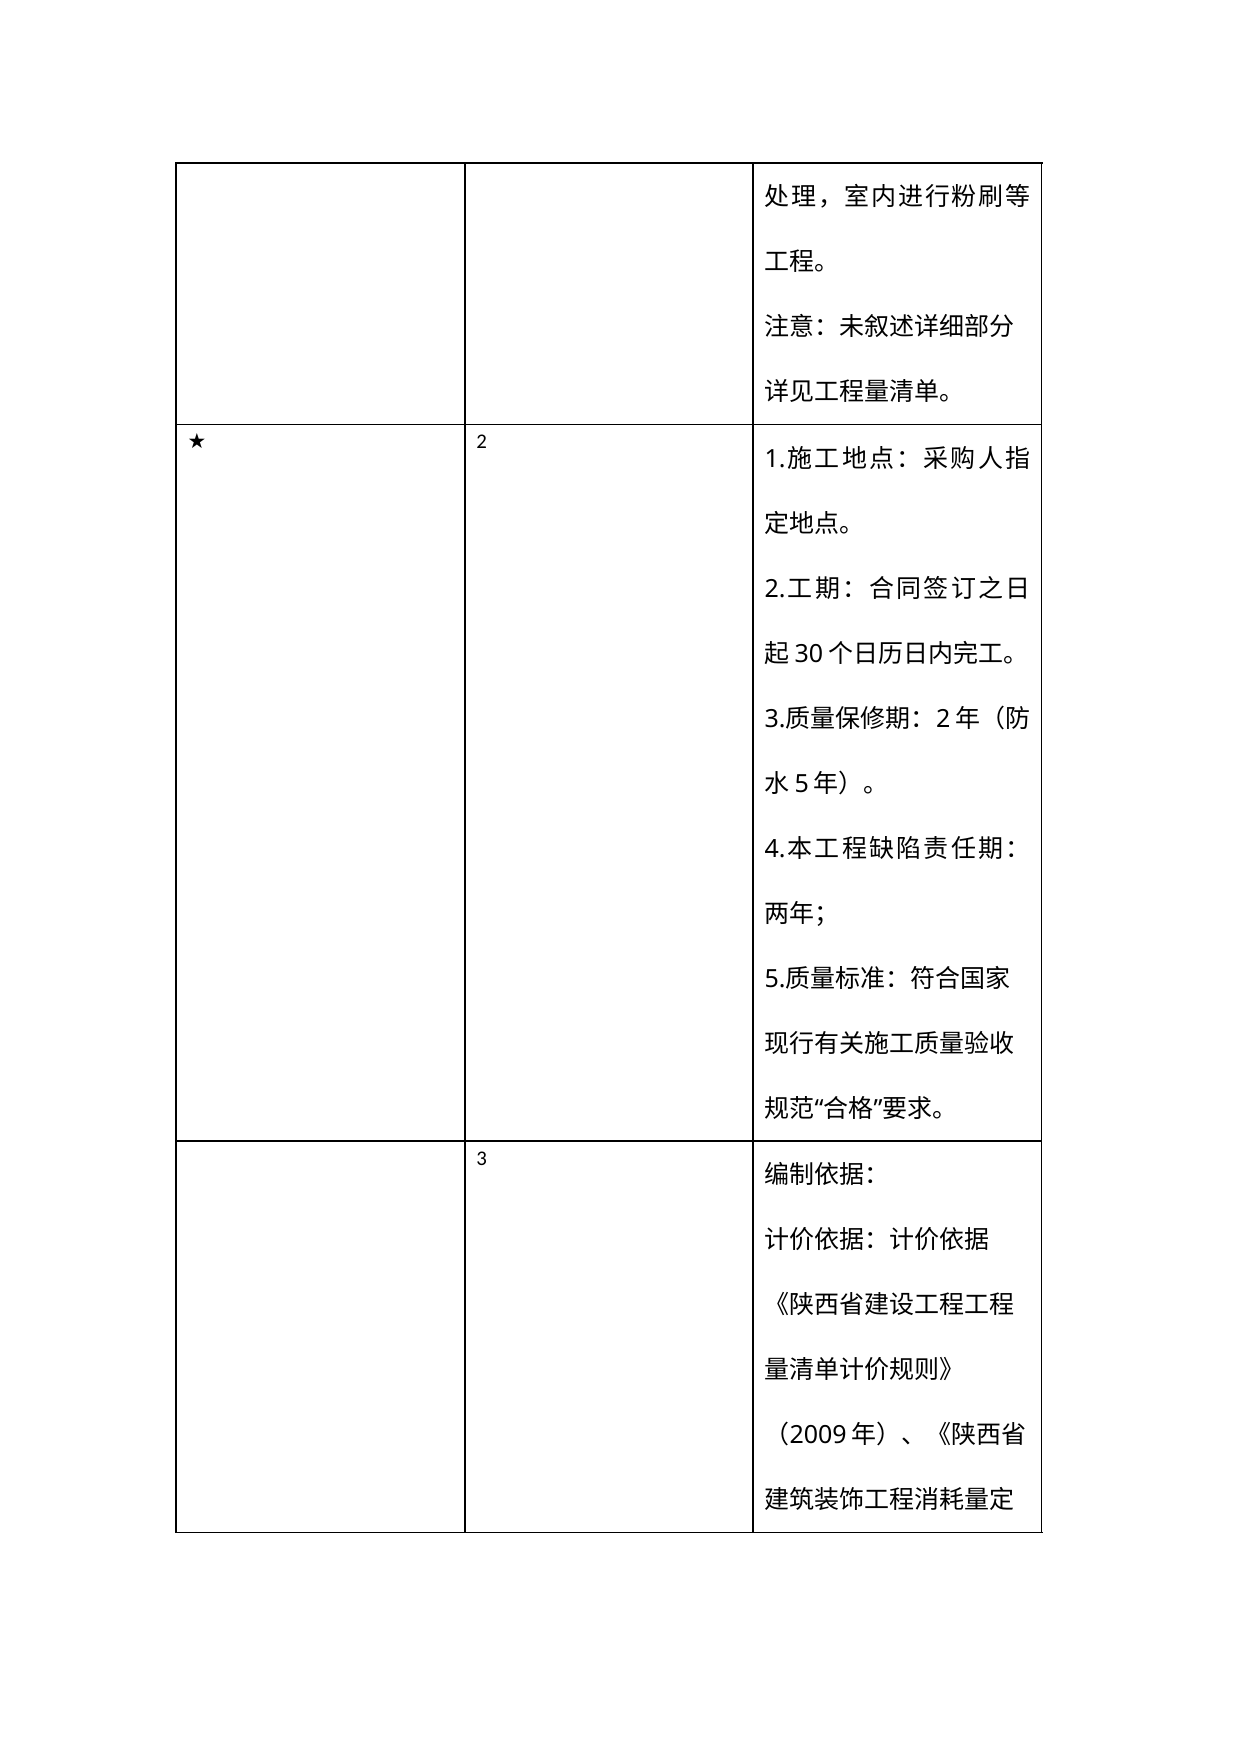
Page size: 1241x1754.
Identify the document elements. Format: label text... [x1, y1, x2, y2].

table_cell [177, 1142, 464, 1532]
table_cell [754, 164, 1041, 423]
table_cell 1 [466, 164, 752, 423]
table_cell 2 [466, 425, 752, 1140]
table_cell 3 [466, 1142, 752, 1532]
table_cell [754, 1142, 1041, 1532]
table_cell [177, 164, 464, 423]
table_cell ★ [177, 425, 464, 1140]
table_cell 1.施工地点：采购人指定地点。 2.工期：合同签订之日起30个日历日内完工。 3.质量保修期：2年（防水5年）。 4.本工程缺陷责任期：两年； 5.质量标准：符合国家现行有关施工质量验收规范“合格”要求。 [754, 425, 1041, 1140]
